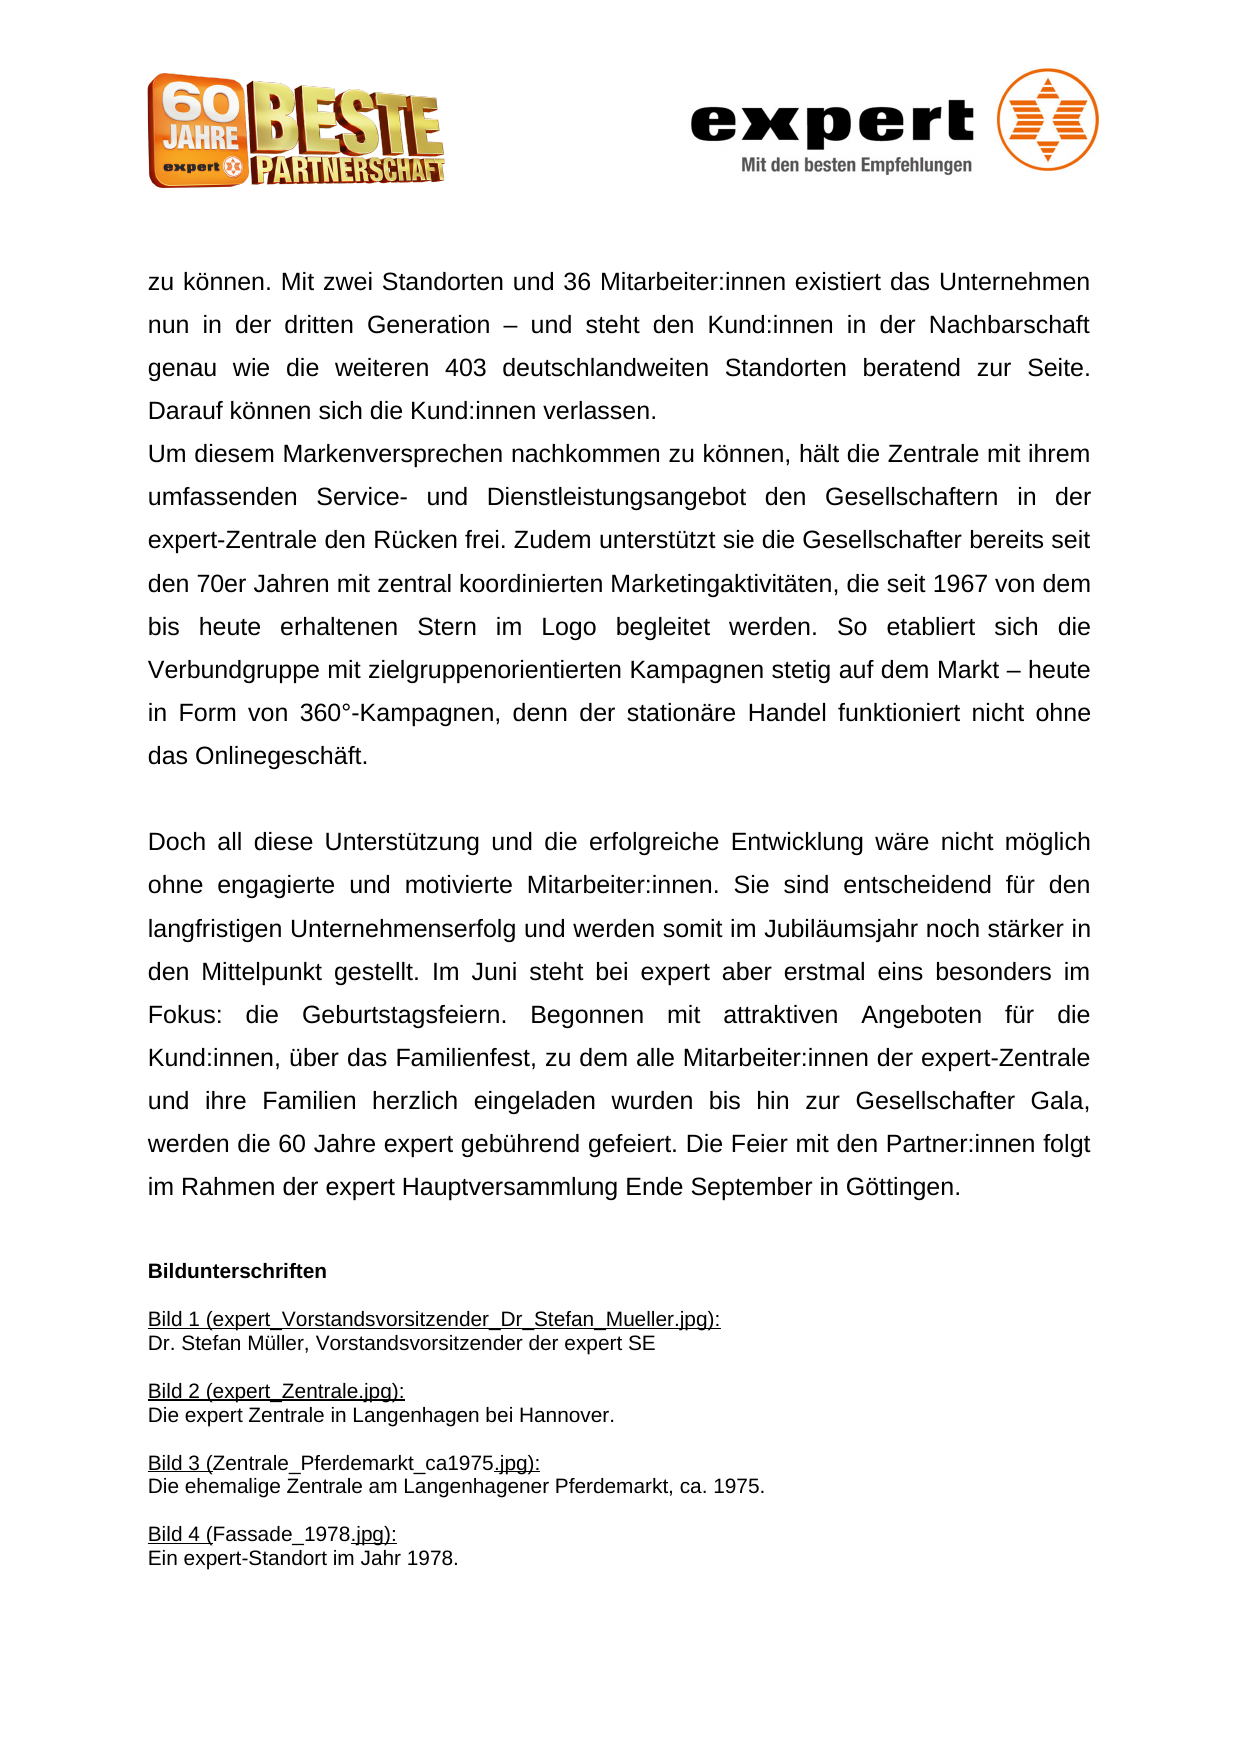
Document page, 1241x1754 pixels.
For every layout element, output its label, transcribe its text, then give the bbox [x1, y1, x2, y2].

picture [147, 73, 445, 188]
text Bild 2 (expert_Zentrale.jpg): [148, 1378, 1092, 1402]
text Bild 3 (Zentrale_Pferdemarkt_ca1975.jpg): Die ehemalige Zentrale am Langenhagener Pferdemarkt, ca. 1975. [148, 1450, 1092, 1498]
picture [687, 65, 1103, 179]
text Bild 1 (expert_Vorstandsvorsitzender_Dr_Stefan_Mueller.jpg): Dr. Stefan Müller, Vorstandsvorsitzender der expert SE [148, 1307, 1092, 1354]
text Um diesem Markenversprechen nachkommen zu können, hält die Zentrale mit ihrem umfassenden Service- und Dienstleistungsangebot den Gesellschaftern in der expert-Zentrale den Rücken frei. Zudem unterstützt sie die Gesellschafter bereits seit den 70er Jahren mit zentral koordinierten Marketingaktivitäten, die seit 1967 von dem bis heute erhaltenen Stern im Logo begleitet werden. So etabliert sich die Verbundgruppe mit zielgruppenorientierten Kampagnen stetig auf dem Markt – heute in Form von 360°-Kampagnen, denn der stationäre Handel funktioniert nicht ohne das Onlinegeschäft. [148, 439, 1092, 770]
text Die expert Zentrale in Langenhagen bei Hannover. [148, 1402, 1092, 1426]
text Doch all diese Unterstützung und die erfolgreiche Entwicklung wäre nicht möglich ohne engagierte und motivierte Mitarbeiter:innen. Sie sind entscheidend für den langfristigen Unternehmenserfolg und werden somit im Jubiläumsjahr noch stärker in den Mittelpunkt gestellt. Im Juni steht bei expert aber erstmal eins besonders im Fokus: die Geburtstagsfeiern. Begonnen mit attraktiven Angeboten für die Kund:innen, über das Familienfest, zu dem alle Mitarbeiter:innen der expert-Zentrale und ihre Familien herzlich eingeladen wurden bis hin zur Gesellschafter Gala, werden die 60 Jahre expert gebührend gefeiert. Die Feier mit den Partner:innen folgt im Rahmen der expert Hauptversammlung Ende September in Göttingen. [148, 827, 1092, 1201]
text Bild 4 (Fassade_1978.jpg): Ein expert-Standort im Jahr 1978. [148, 1522, 1092, 1570]
text Bildunterschriften [148, 1259, 1092, 1283]
